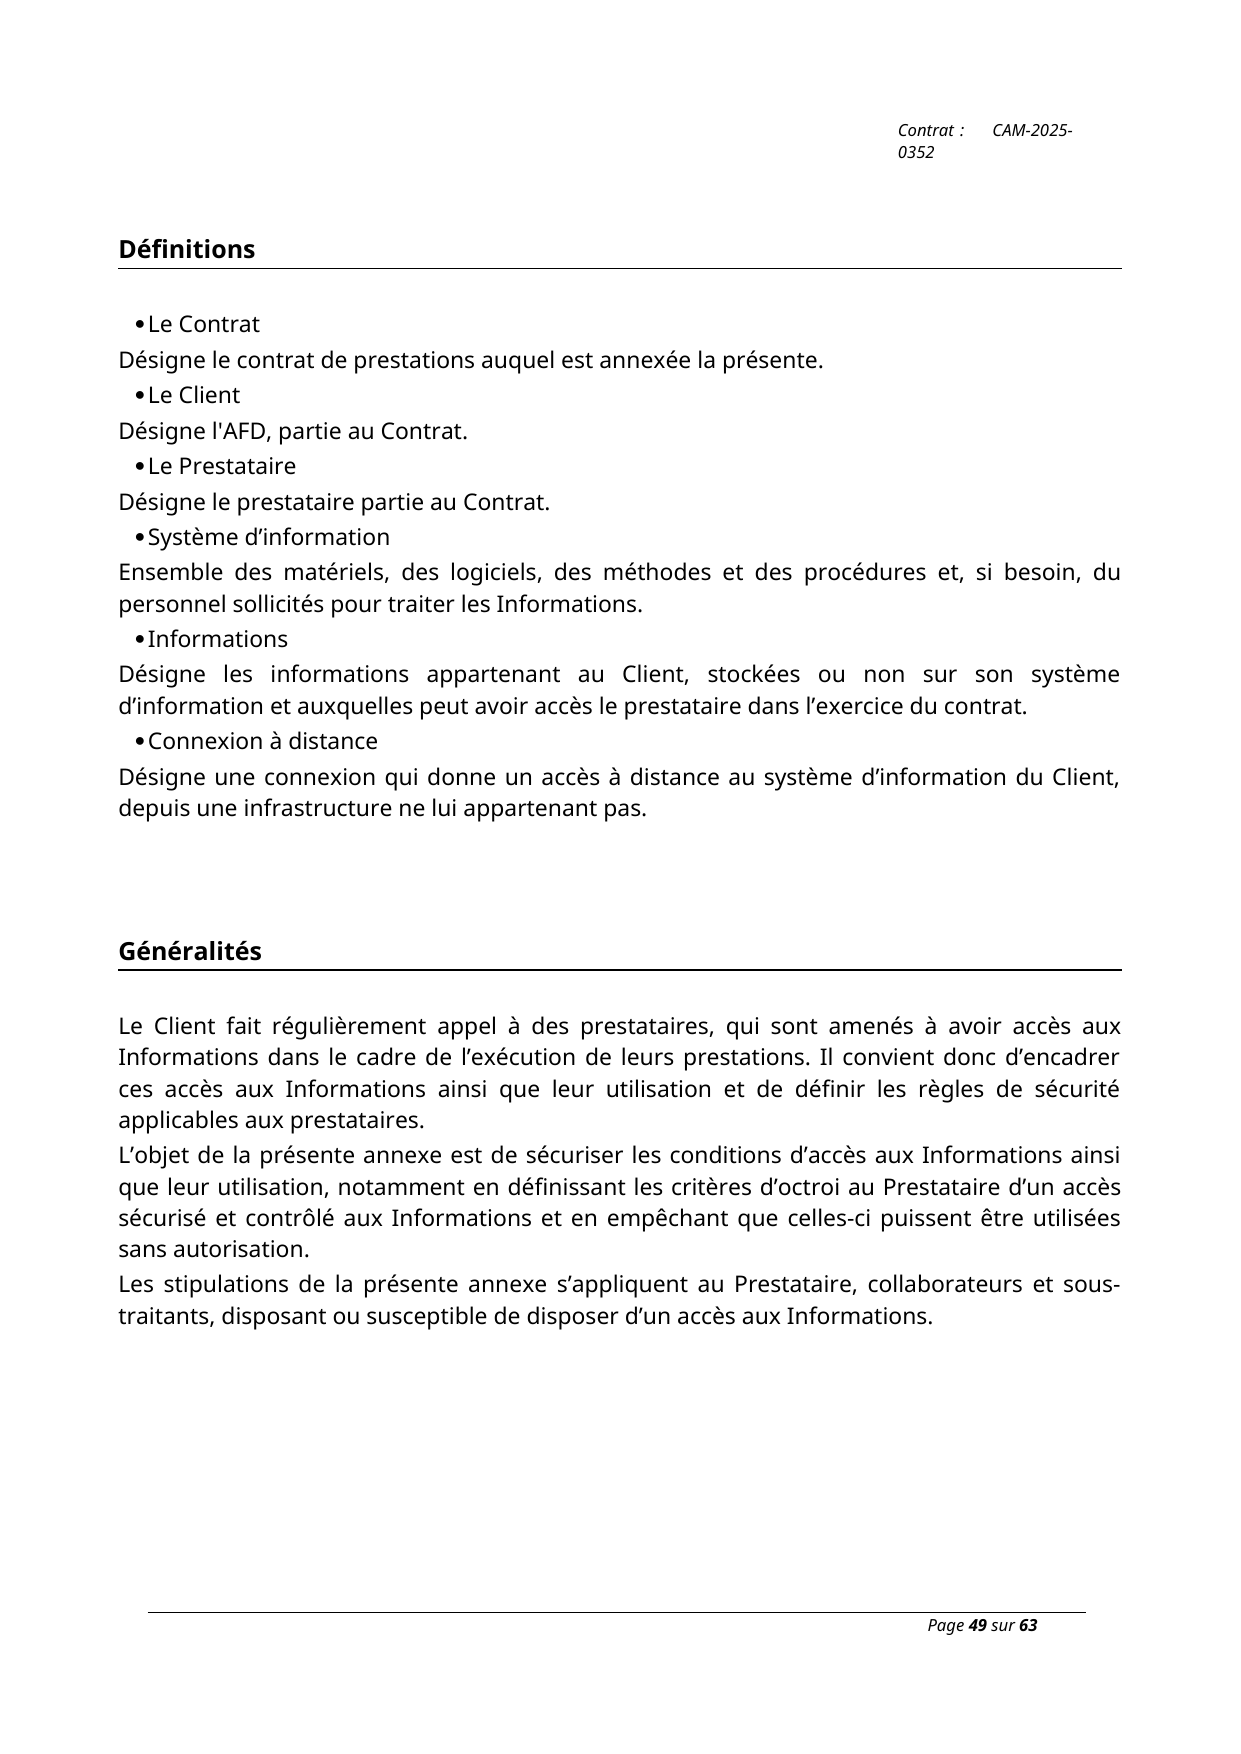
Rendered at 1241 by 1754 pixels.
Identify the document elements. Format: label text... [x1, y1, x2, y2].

text Le Client fait régulièrement appel à des prestataires, qui sont amenés à avoir accès aux Informations dans le cadre de l’exécution de leurs prestations. Il convient donc d’encadrer ces accès aux Informations ainsi que leur utilisation et de définir les règles de sécurité applicables aux prestataires. [118, 1010, 1122, 1135]
text Généralités [118, 933, 1122, 969]
list Le Prestataire [136, 450, 1122, 481]
list Système d’information [136, 521, 1122, 552]
list Le Contrat [136, 308, 1122, 339]
list Informations [136, 623, 1122, 654]
text Les stipulations de la présente annexe s’appliquent au Prestataire, collaborateurs et sous-traitants, disposant ou susceptible de disposer d’un accès aux Informations. [118, 1268, 1122, 1331]
text Désigne le contrat de prestations auquel est annexée la présente. [118, 344, 1122, 375]
text Désigne l'AFD, partie au Contrat. [118, 414, 1122, 446]
list Connexion à distance [136, 725, 1122, 756]
text Désigne une connexion qui donne un accès à distance au système d’information du Client, depuis une infrastructure ne lui appartenant pas. [118, 760, 1122, 823]
text Ensemble des matériels, des logiciels, des méthodes et des procédures et, si besoin, du personnel sollicités pour traiter les Informations. [118, 556, 1122, 619]
list Le Client [136, 379, 1122, 410]
text Désigne le prestataire partie au Contrat. [118, 485, 1122, 517]
text Définitions [118, 232, 1122, 268]
text Désigne les informations appartenant au Client, stockées ou non sur son système d’information et auxquelles peut avoir accès le prestataire dans l’exercice du contrat. [118, 658, 1122, 721]
text L’objet de la présente annexe est de sécuriser les conditions d’accès aux Informations ainsi que leur utilisation, notamment en définissant les critères d’octroi au Prestataire d’un accès sécurisé et contrôlé aux Informations et en empêchant que celles-ci puissent être utilisées sans autorisation. [118, 1139, 1122, 1264]
